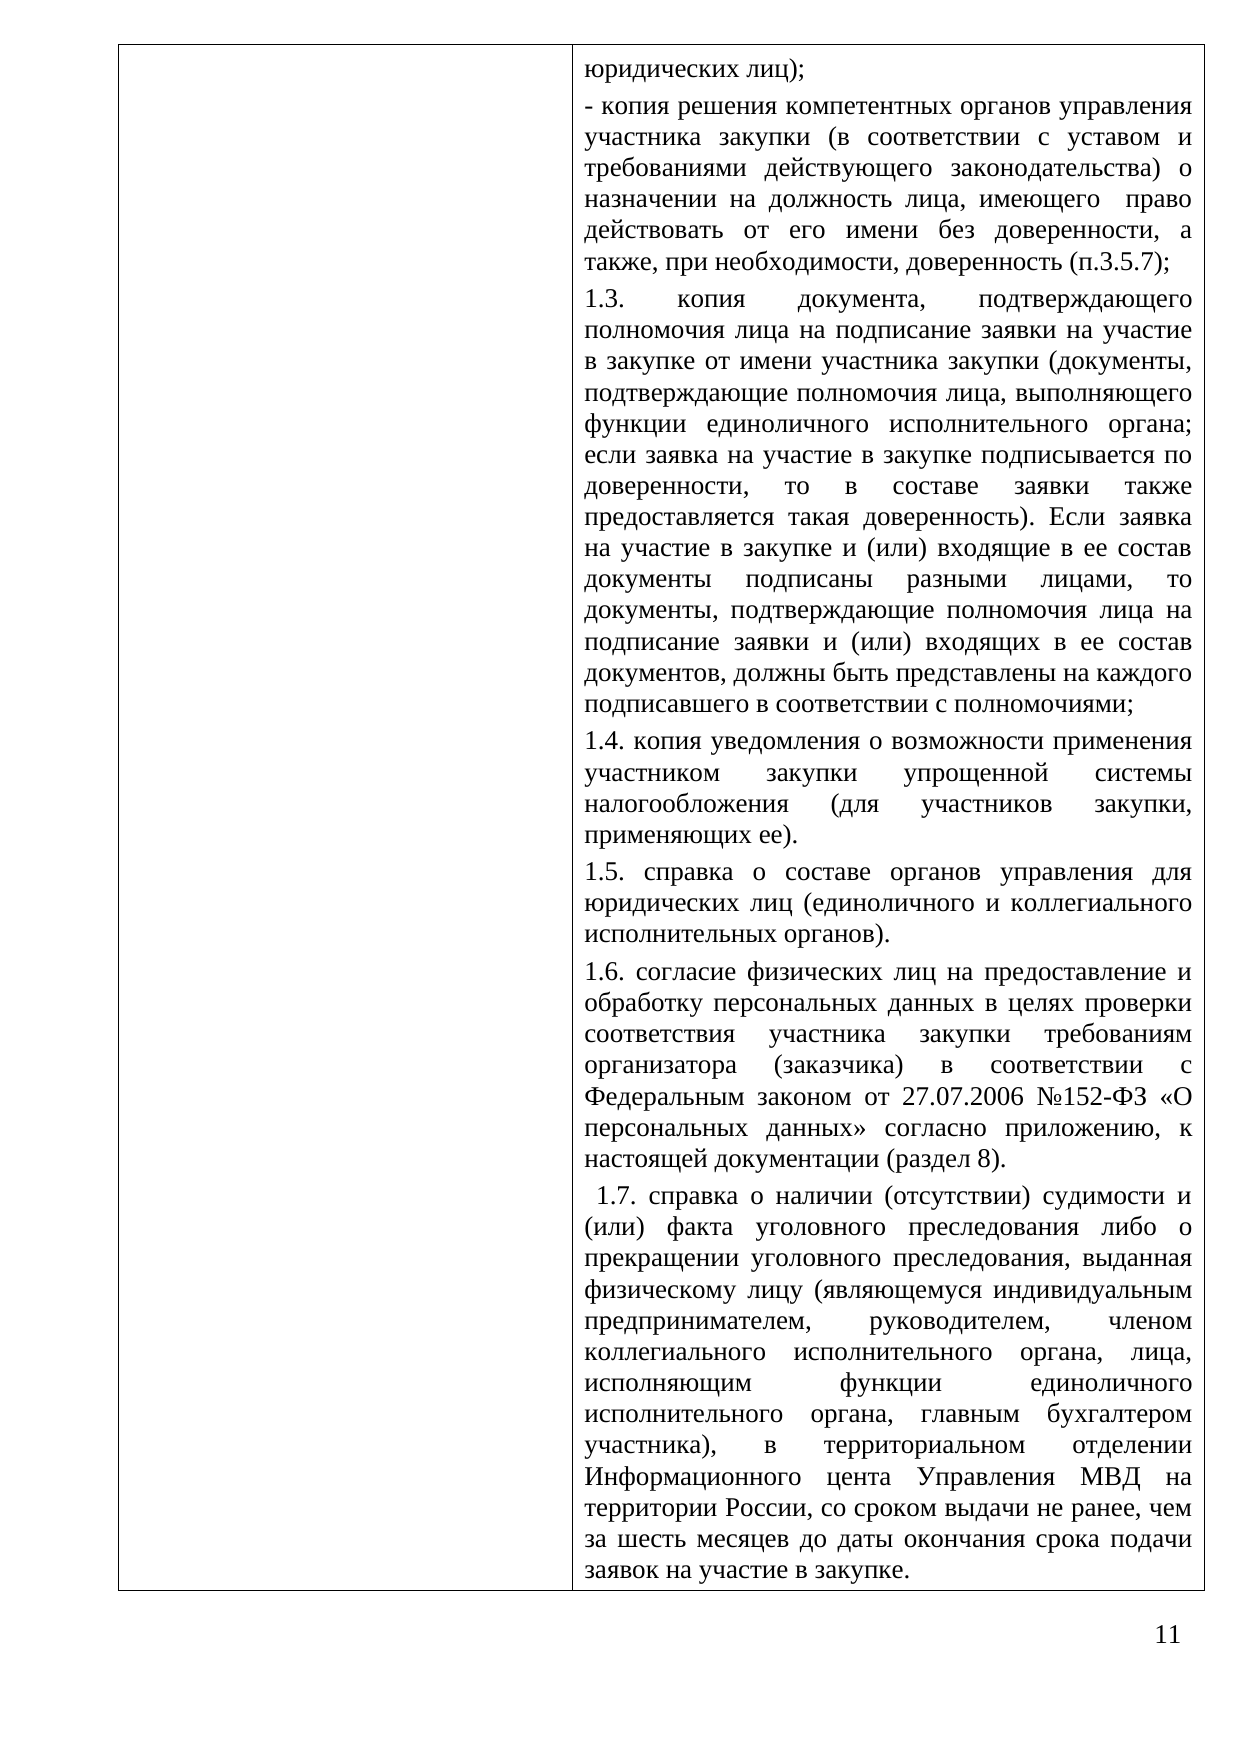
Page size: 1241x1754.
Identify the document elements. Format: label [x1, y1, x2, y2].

table_header [119, 45, 572, 1590]
table_header [573, 45, 1204, 1590]
